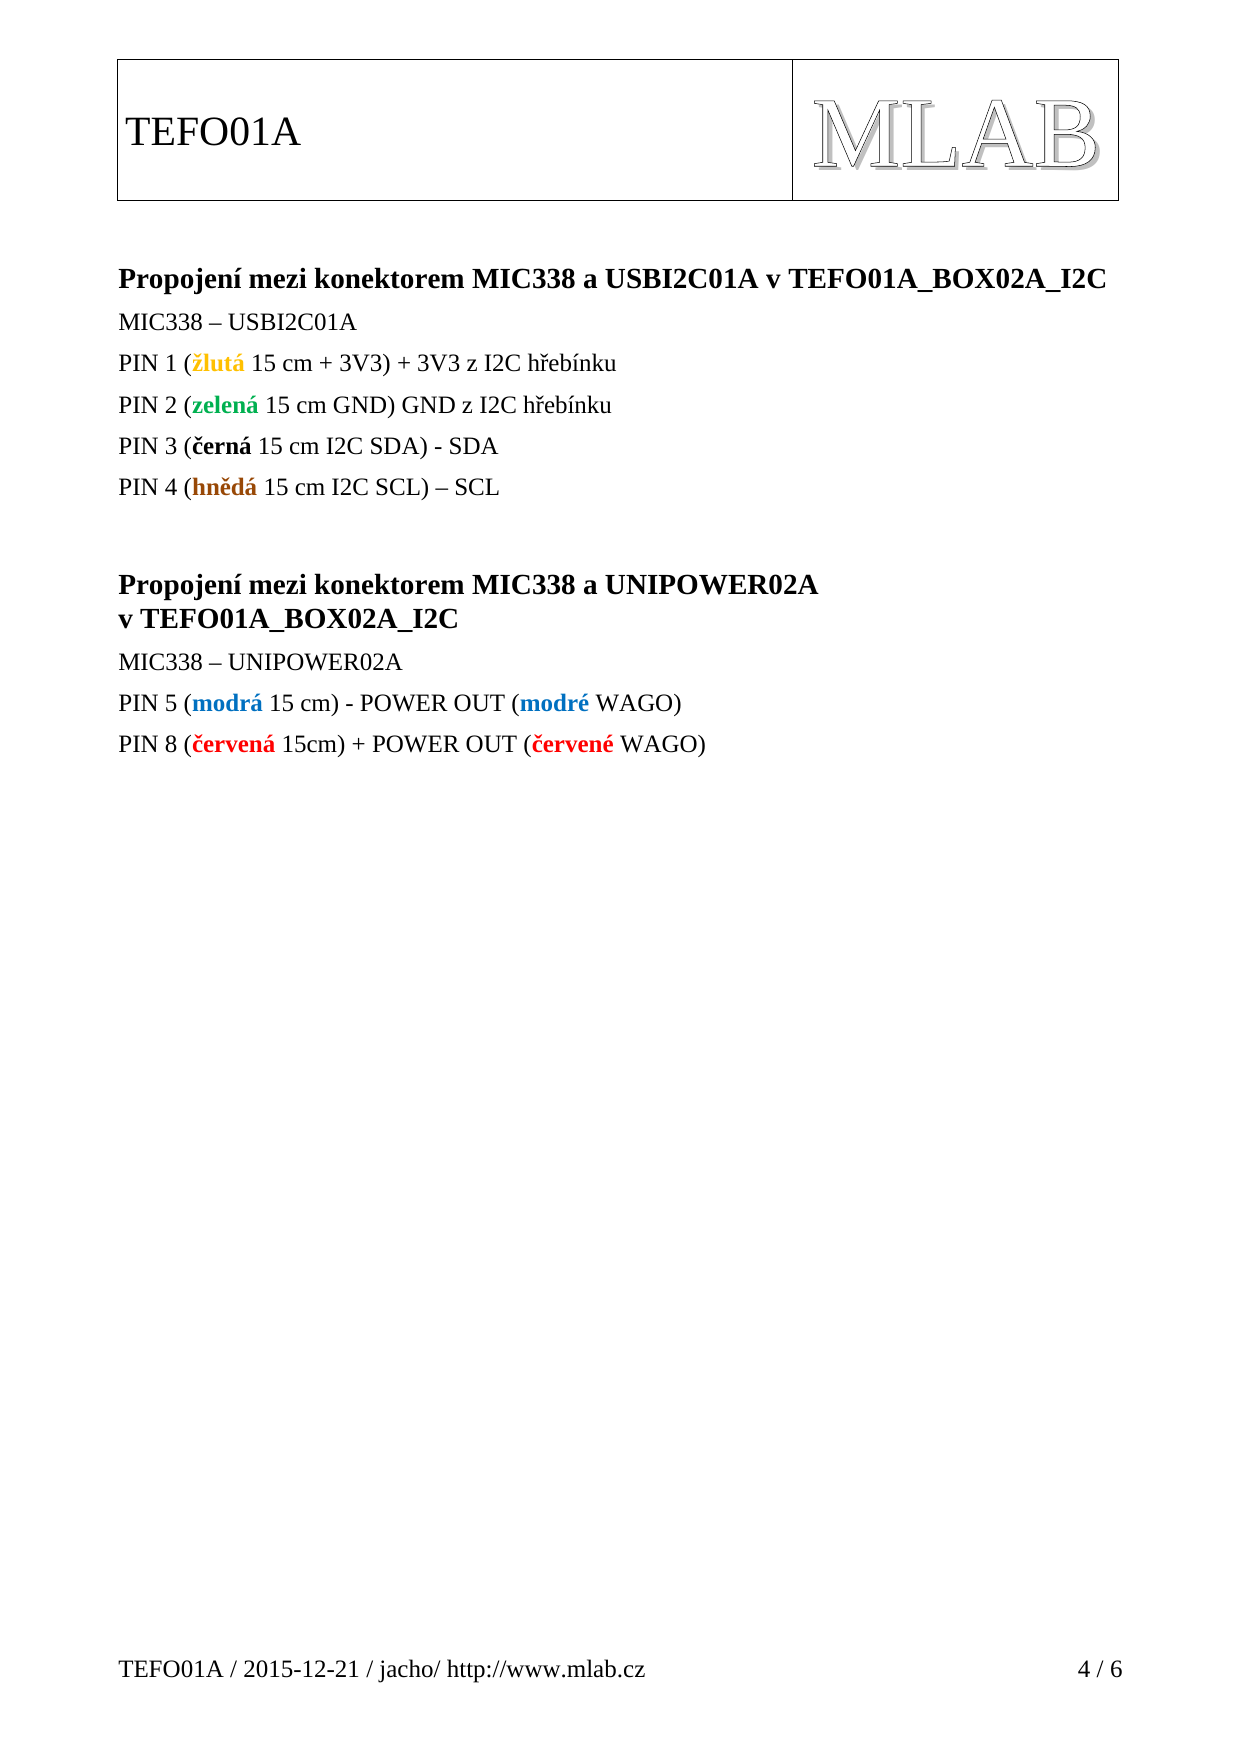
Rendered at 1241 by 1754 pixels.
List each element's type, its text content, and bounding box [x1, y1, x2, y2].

text MIC338 – USBI2C01A [118, 307, 1122, 336]
text PIN 2 (zelená 15 cm GND) GND z I2C hřebínku [118, 390, 1122, 418]
subtitle Propojení mezi konektorem MIC338 a UNIPOWER02A v TEFO01A_BOX02A_I2C [118, 567, 1122, 634]
text MIC338 – UNIPOWER02A [118, 647, 1122, 676]
text PIN 3 (černá 15 cm I2C SDA) - SDA [118, 431, 1122, 460]
subtitle Propojení mezi konektorem MIC338 a USBI2C01A v TEFO01A_BOX02A_I2C [118, 261, 1122, 295]
text PIN 5 (modrá 15 cm) - POWER OUT (modré WAGO) [118, 688, 1122, 717]
text PIN 1 (žlutá 15 cm + 3V3) + 3V3 z I2C hřebínku [118, 348, 1122, 377]
text PIN 4 (hnědá 15 cm I2C SCL) – SCL [118, 472, 1122, 501]
text PIN 8 (červená 15cm) + POWER OUT (červené WAGO) [118, 729, 1122, 758]
